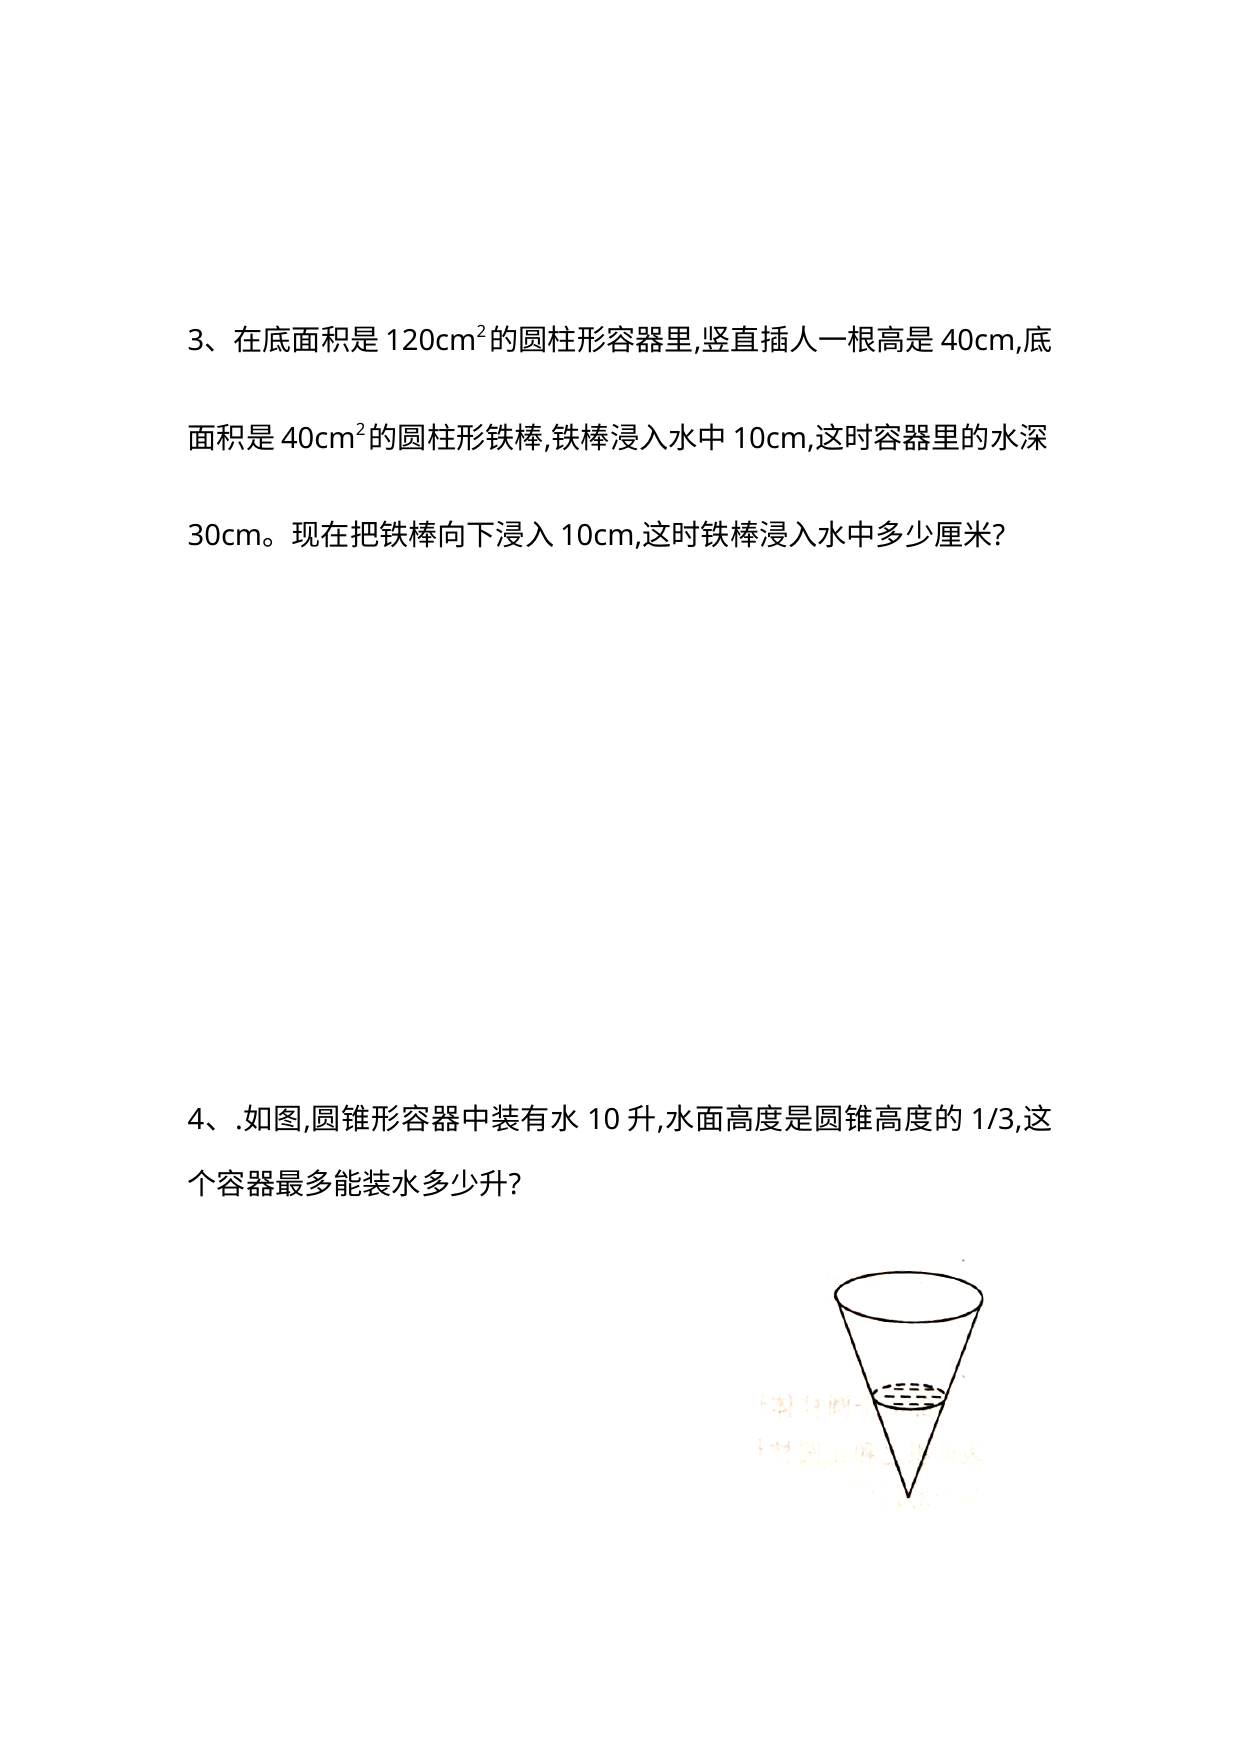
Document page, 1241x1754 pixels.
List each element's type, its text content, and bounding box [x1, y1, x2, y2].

text 4、.如图,圆锥形容器中装有水10升,水面高度是圆锥高度的1/3,这个容器最多能装水多少升? [187, 1084, 1053, 1214]
list 在底面积是120cm2的圆柱形容器里,竖直插人一根高是40cm,底面积是40cm2的圆柱形铁棒,铁棒浸入水中10cm,这时容器里的水深30cm。现在把铁棒向下浸入10cm,这时铁棒浸入水中多少厘米? [187, 306, 1053, 566]
